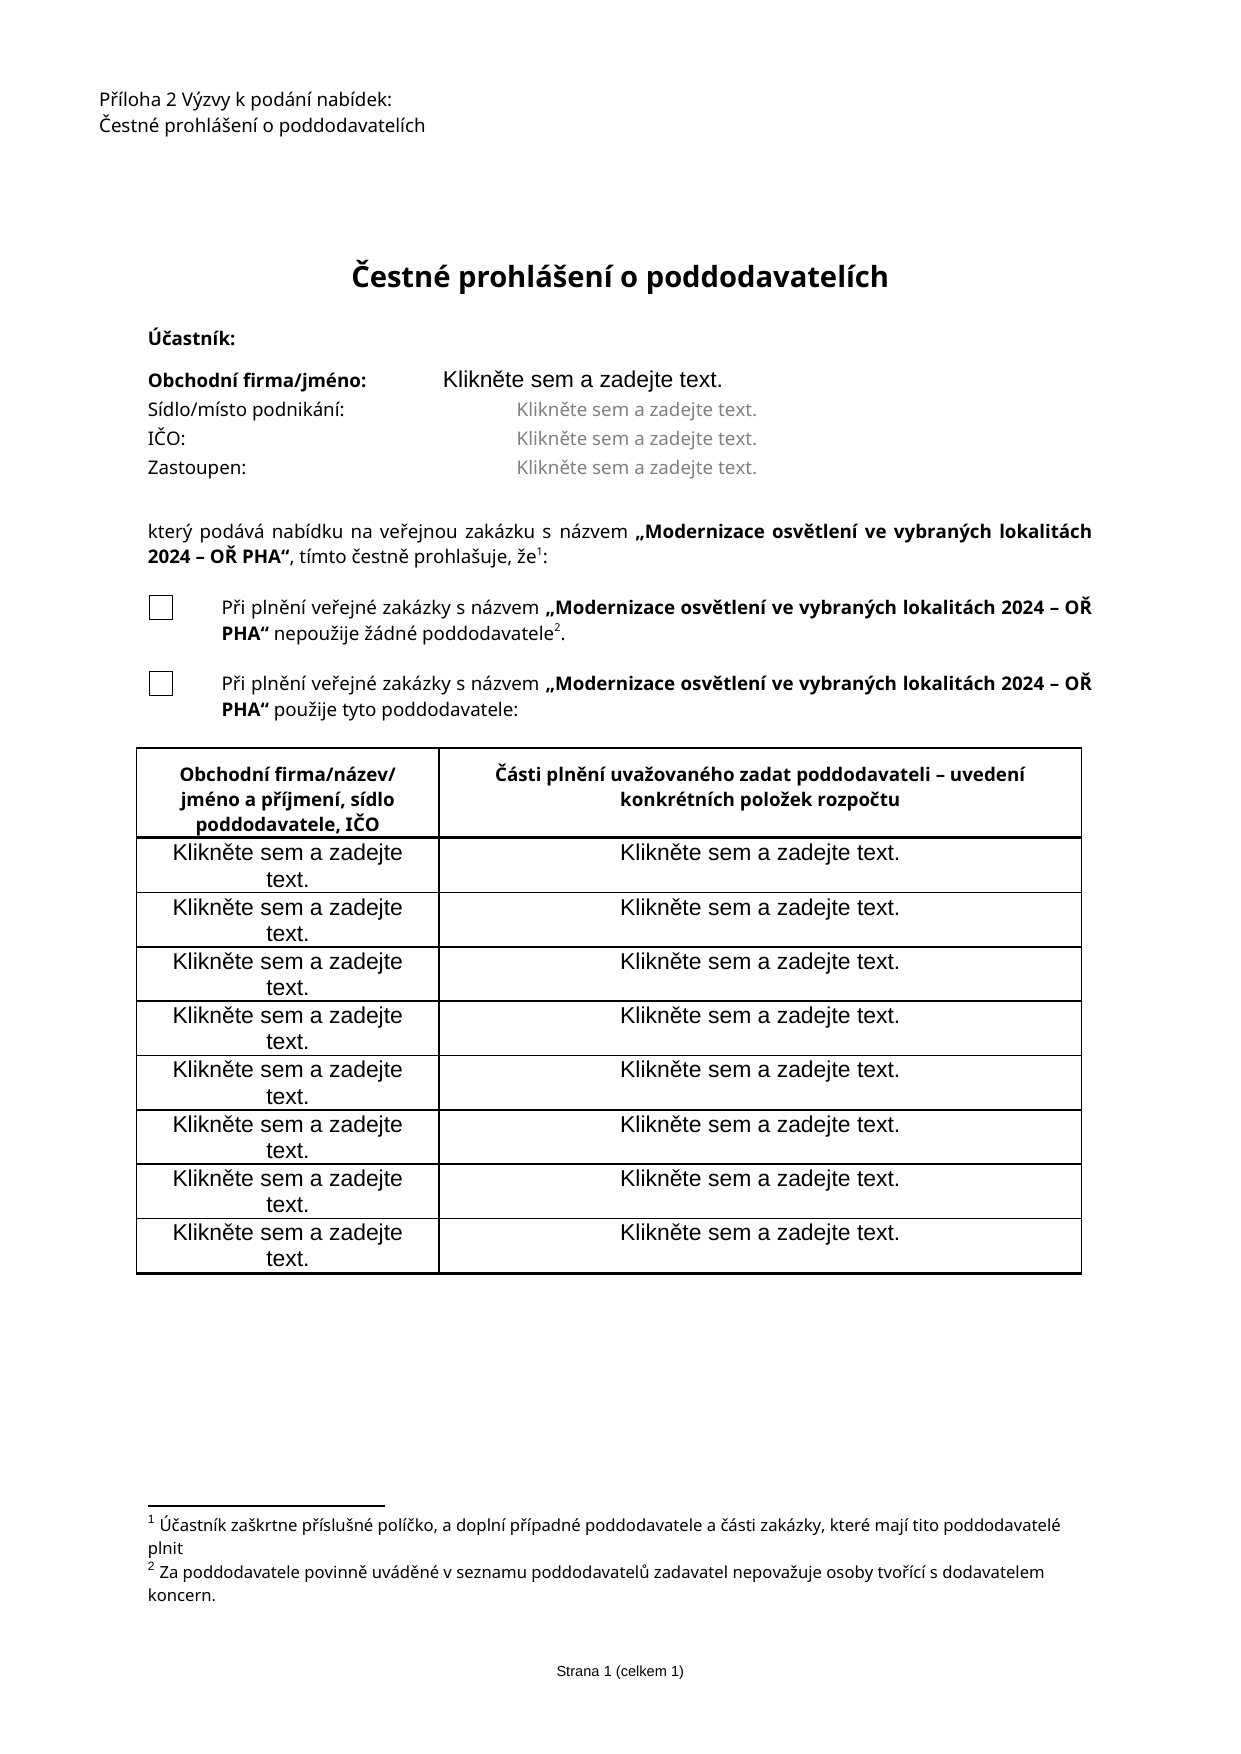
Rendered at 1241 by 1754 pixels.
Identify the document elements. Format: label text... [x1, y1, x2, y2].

text Při plnění veřejné zakázky s názvem „Modernizace osvětlení ve vybraných lokalitách 2024 – OŘ PHA“ použije tyto poddodavatele: [148, 670, 1093, 721]
table_header Části plnění uvažovaného zadat poddodavateli – uvedení konkrétních položek rozpočtu [440, 749, 1081, 836]
text který podává nabídku na veřejnou zakázku s názvem „Modernizace osvětlení ve vybraných lokalitách 2024 – OŘ PHA“, tímto čestně prohlašuje, že: [148, 518, 1093, 569]
text Při plnění veřejné zakázky s názvem „Modernizace osvětlení ve vybraných lokalitách 2024 – OŘ PHA“ nepoužije žádné poddodavatele. [148, 594, 1093, 645]
table_header Obchodní firma/název/ jméno a příjmení, sídlo poddodavatele, IČO [137, 749, 438, 836]
text IČO: [148, 422, 1093, 451]
text Zastoupen: [148, 451, 1093, 480]
text Účastník: [148, 321, 1093, 352]
text Obchodní firma/jméno: [148, 364, 1093, 393]
title Čestné prohlášení o poddodavatelích [148, 256, 1093, 296]
text Sídlo/místo podnikání: [148, 393, 1093, 422]
